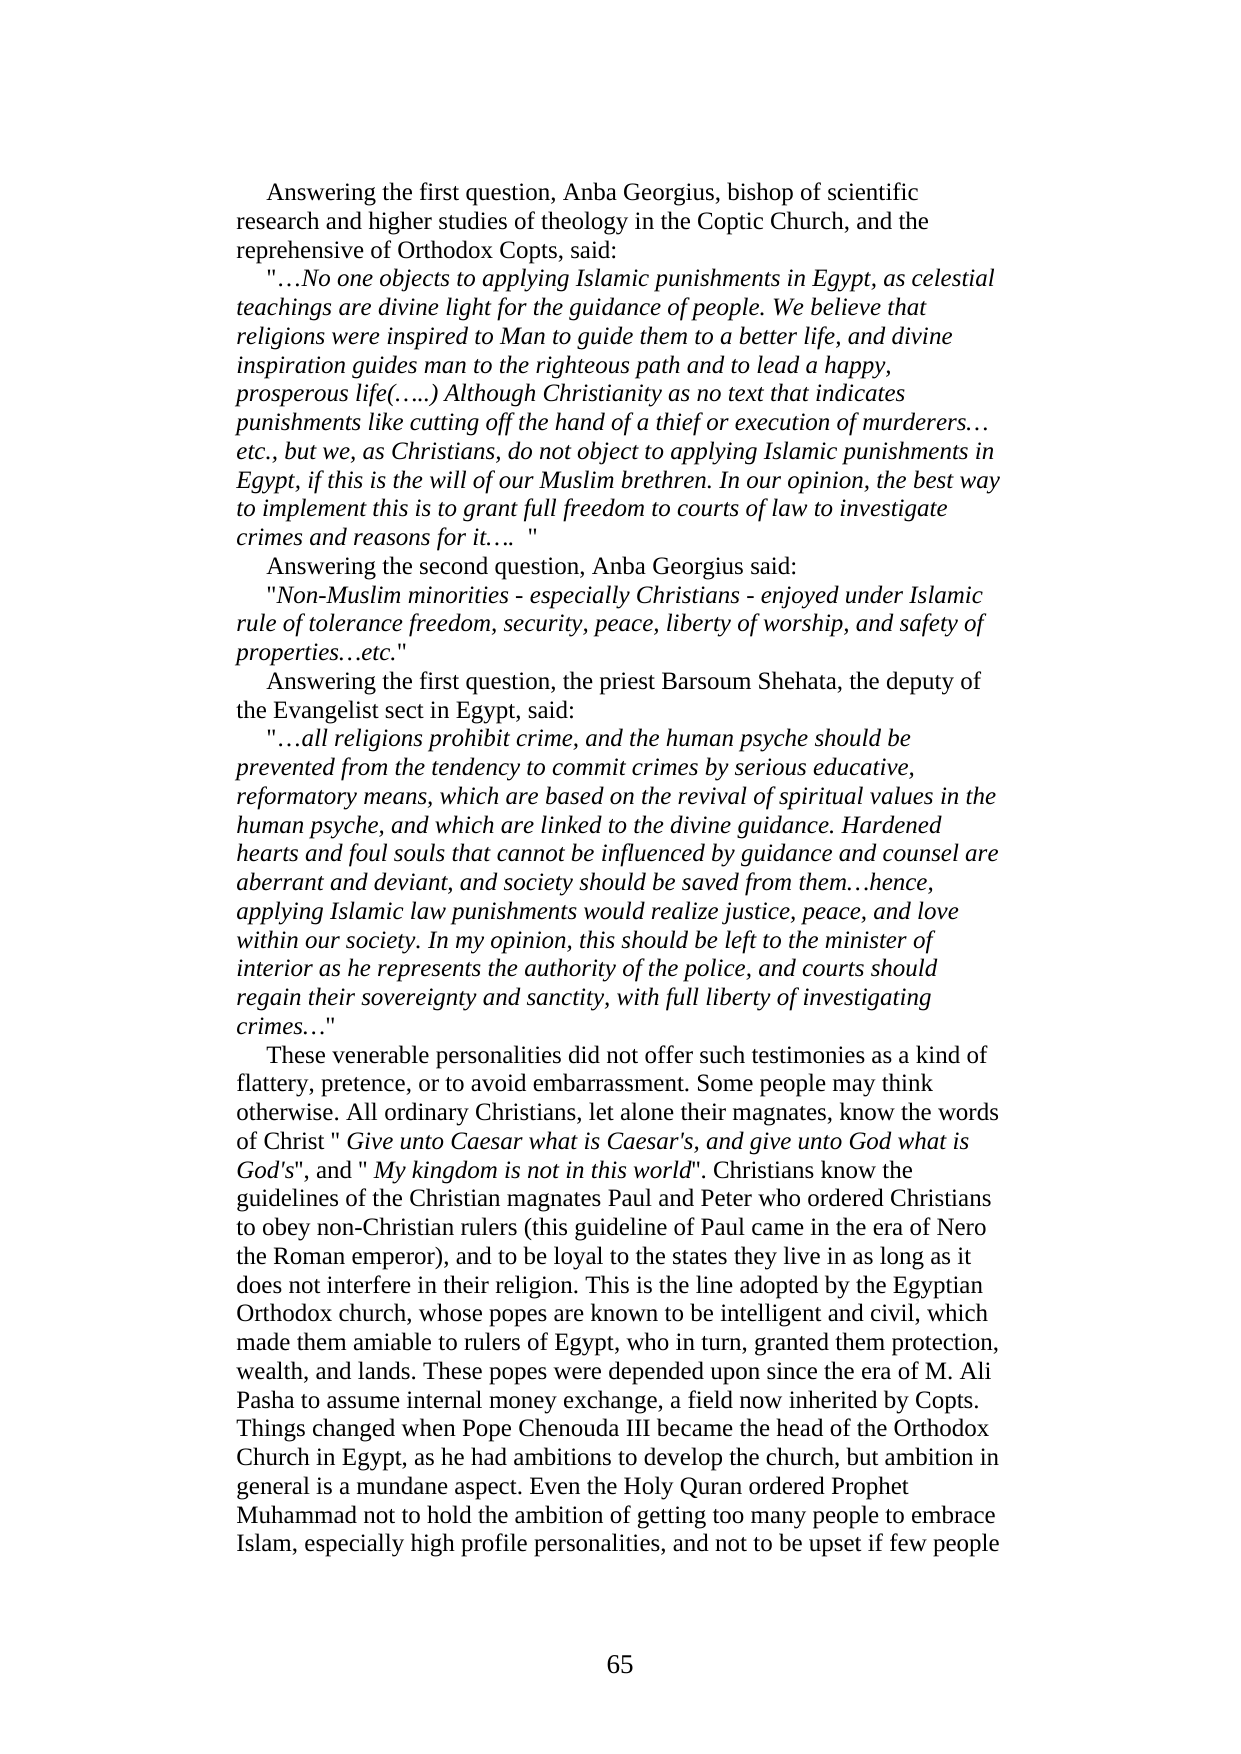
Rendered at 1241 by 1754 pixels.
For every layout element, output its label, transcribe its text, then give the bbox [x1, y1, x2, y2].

text Answering the first question, Anba Georgius, bishop of scientific research and higher studies of theology in the Coptic Church, and the reprehensive of Orthodox Copts, said: [236, 177, 1004, 263]
text "…No one objects to applying Islamic punishments in Egypt, as celestial teachings are divine light for the guidance of people. We believe that religions were inspired to Man to guide them to a better life, and divine inspiration guides man to the righteous path and to lead a happy, prosperous life(…..) Although Christianity as no text that indicates punishments like cutting off the hand of a thief or execution of murderers…etc., but we, as Christians, do not object to applying Islamic punishments in Egypt, if this is the will of our Muslim brethren. In our opinion, the best way to implement this is to grant full freedom to courts of law to investigate crimes and reasons for it…. " [236, 263, 1004, 551]
text "…all religions prohibit crime, and the human psyche should be prevented from the tendency to commit crimes by serious educative, reformatory means, which are based on the revival of spiritual values in the human psyche, and which are linked to the divine guidance. Hardened hearts and foul souls that cannot be influenced by guidance and counsel are aberrant and deviant, and society should be saved from them…hence, applying Islamic law punishments would realize justice, peace, and love within our society. In my opinion, this should be left to the minister of interior as he represents the authority of the police, and courts should regain their sovereignty and sanctity, with full liberty of investigating crimes…" [236, 723, 1004, 1040]
text Answering the first question, the priest Barsoum Shehata, the deputy of the Evangelist sect in , said: [236, 666, 1004, 723]
text Answering the second question, Anba Georgius said: [236, 551, 1004, 580]
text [236, 1040, 1004, 1557]
text "Non-Muslim minorities - especially Christians - enjoyed under Islamic rule of tolerance freedom, security, peace, liberty of worship, and safety of properties…etc." [236, 580, 1004, 666]
